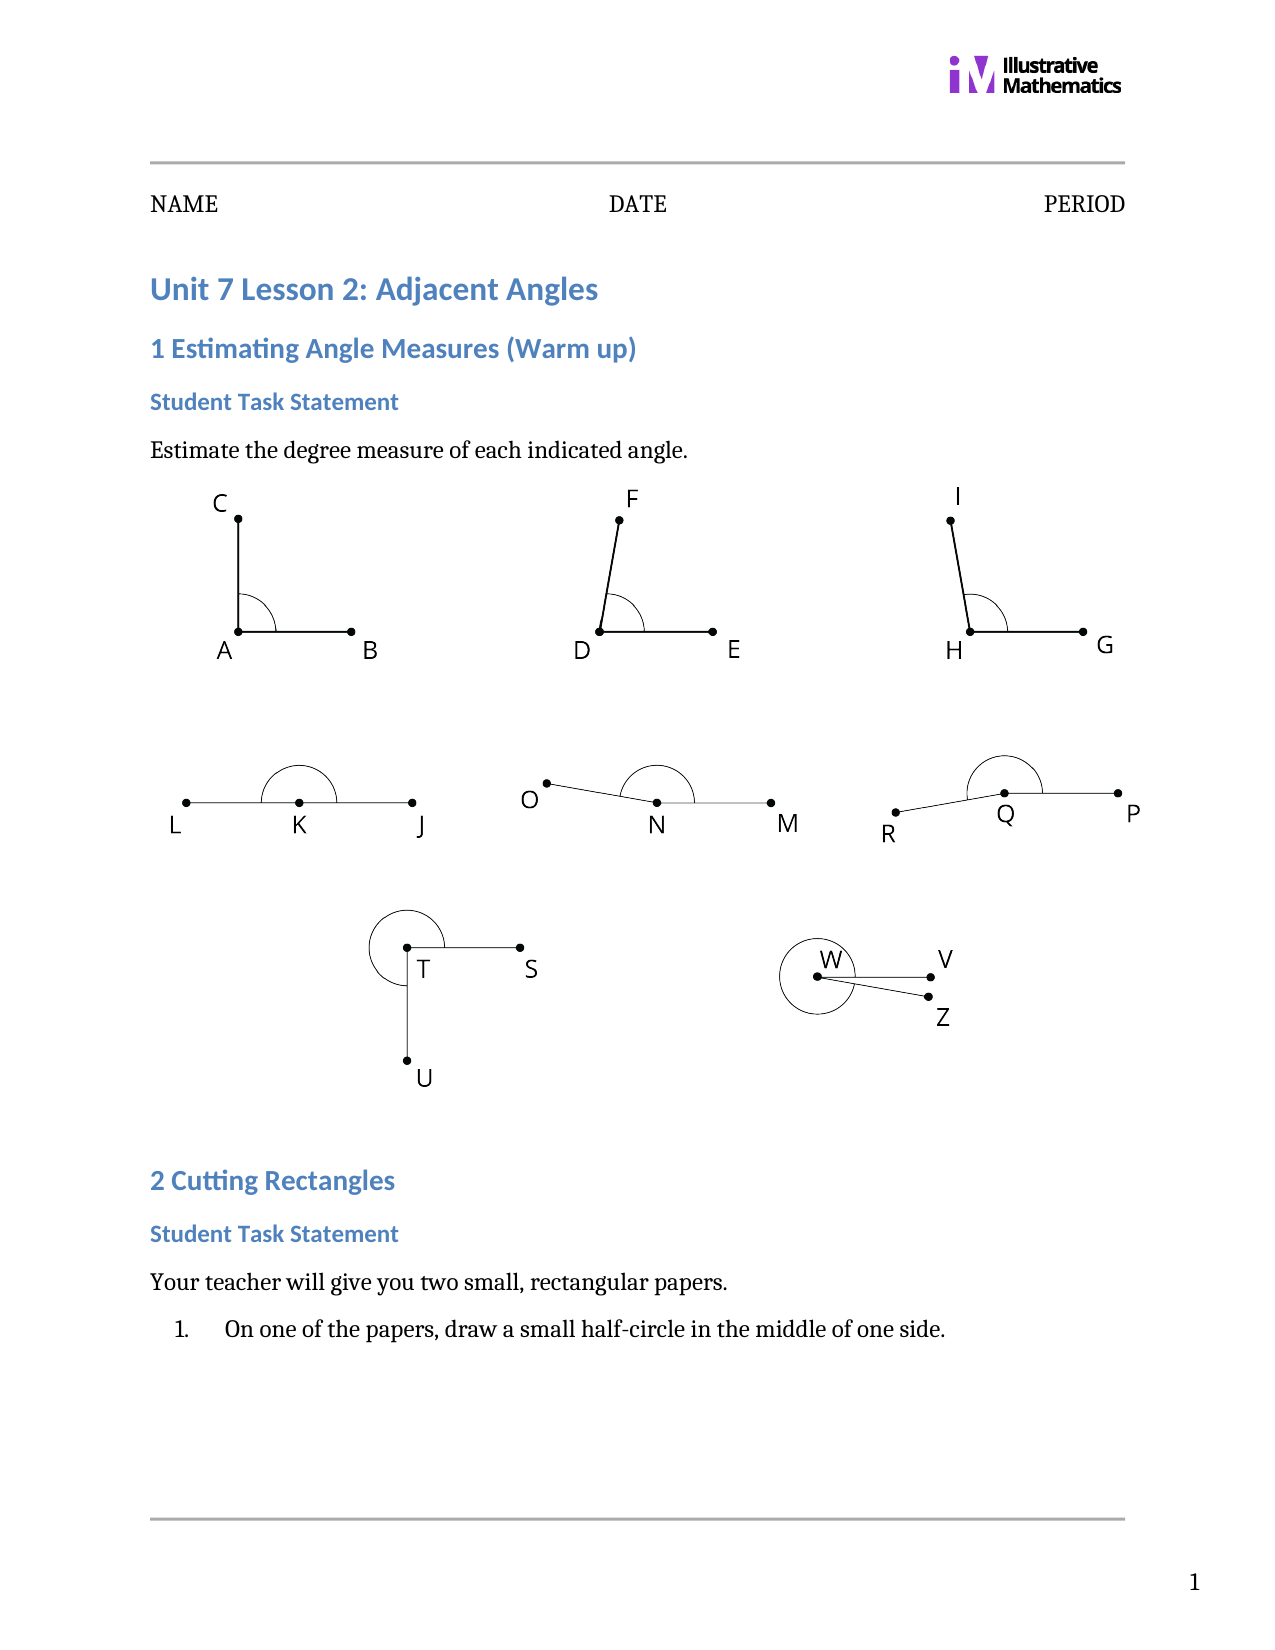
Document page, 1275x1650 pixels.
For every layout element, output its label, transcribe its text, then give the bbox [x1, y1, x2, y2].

list On one of the papers, draw a small half-circle in the middle of one side. [175, 1315, 1125, 1344]
text Your teacher will give you two small, rectangular papers. [150, 1268, 1125, 1296]
picture [949, 55, 1121, 93]
subtitle 2 Cutting Rectangles [150, 1162, 1125, 1198]
subtitle Unit 7 Lesson 2: Adjacent Angles [150, 268, 1125, 309]
text Estimate the degree measure of each indicated angle. [150, 436, 1125, 464]
picture [168, 483, 1141, 1094]
subtitle Student Task Statement [150, 1218, 1125, 1249]
subtitle 1 Estimating Angle Measures (Warm up) [150, 330, 1125, 366]
subtitle Student Task Statement [150, 386, 1125, 417]
